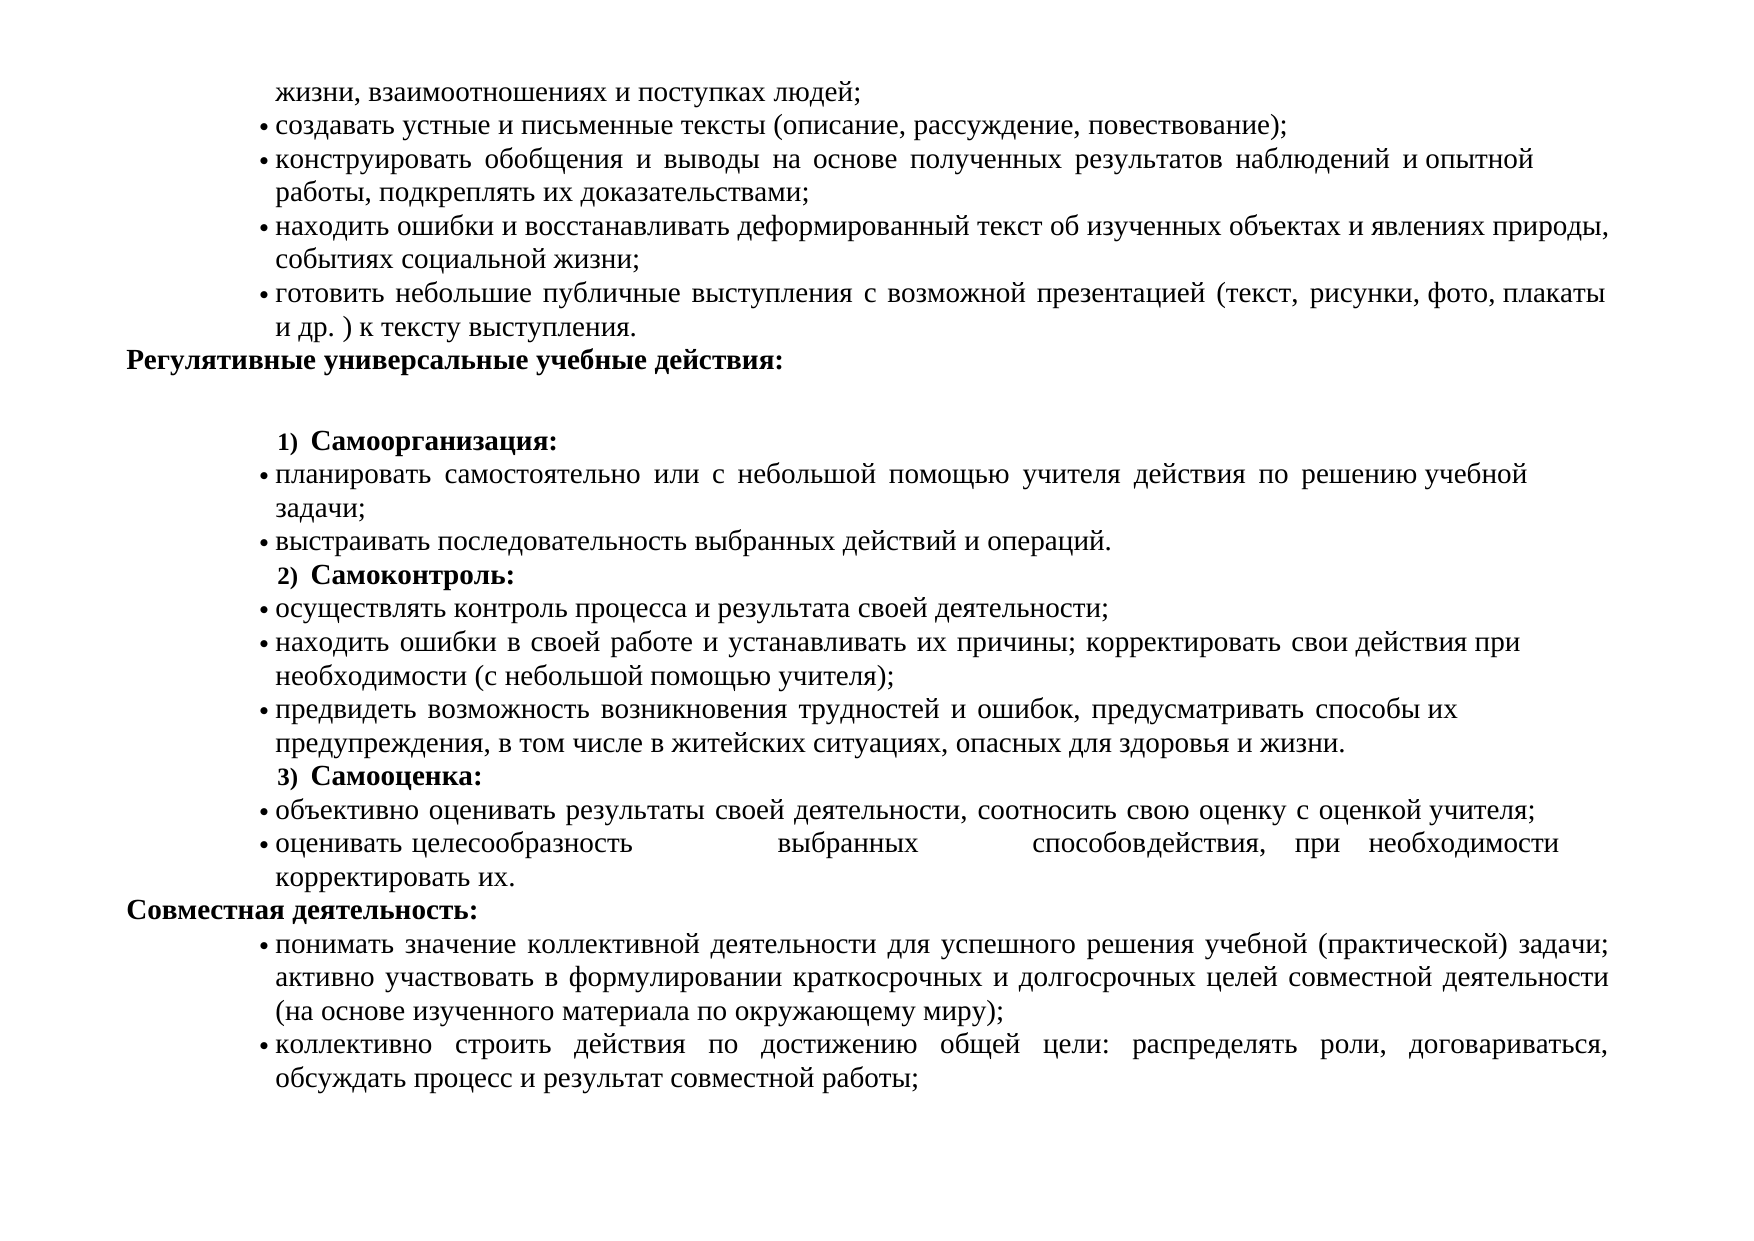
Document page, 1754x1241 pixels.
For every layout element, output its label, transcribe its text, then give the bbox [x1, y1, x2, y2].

list оценивать целесообразность выбранных способов действия, при необходимости корректировать их. [260, 825, 1608, 892]
list Самоорганизация: [277, 423, 1637, 456]
text Совместная деятельность: [126, 892, 1637, 926]
list готовить небольшие публичные выступления с возможной презентацией (текст, рисунки, фото, плакаты и др. ) к тексту выступления. [260, 275, 1608, 342]
list понимать значение коллективной деятельности для успешного решения учебной (практической) задачи; активно участвовать в формулировании краткосрочных и долгосрочных целей совместной деятельности (на основе изученного материала по окружающему миру); [260, 926, 1609, 1027]
list Самоконтроль: [277, 557, 1637, 591]
list Самооценка: [277, 758, 1637, 792]
text Регулятивные универсальные учебные действия: [126, 342, 1637, 376]
list находить ошибки в своей работе и устанавливать их причины; корректировать свои действия при необходимости (с небольшой помощью учителя); [260, 624, 1608, 691]
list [260, 74, 1608, 107]
list коллективно строить действия по достижению общей цели: распределять роли, договариваться, обсуждать процесс и результат совместной работы; [260, 1027, 1609, 1094]
list находить ошибки и восстанавливать деформированный текст об изученных объектах и явлениях природы, событиях социальной жизни; [260, 208, 1609, 275]
list планировать самостоятельно или с небольшой помощью учителя действия по решению учебной задачи; [260, 456, 1609, 523]
list конструировать обобщения и выводы на основе полученных результатов наблюдений и опытной работы, подкреплять их доказательствами; [260, 141, 1608, 208]
list осуществлять контроль процесса и результата своей деятельности; [260, 591, 1637, 624]
list выстраивать последовательность выбранных действий и операций. [260, 523, 1637, 557]
list создавать устные и письменные тексты (описание, рассуждение, повествование); [260, 107, 1637, 141]
list объективно оценивать результаты своей деятельности, соотносить свою оценку с оценкой учителя; [260, 792, 1608, 825]
list предвидеть возможность возникновения трудностей и ошибок, предусматривать способы их предупреждения, в том числе в житейских ситуациях, опасных для здоровья и жизни. [260, 691, 1608, 758]
